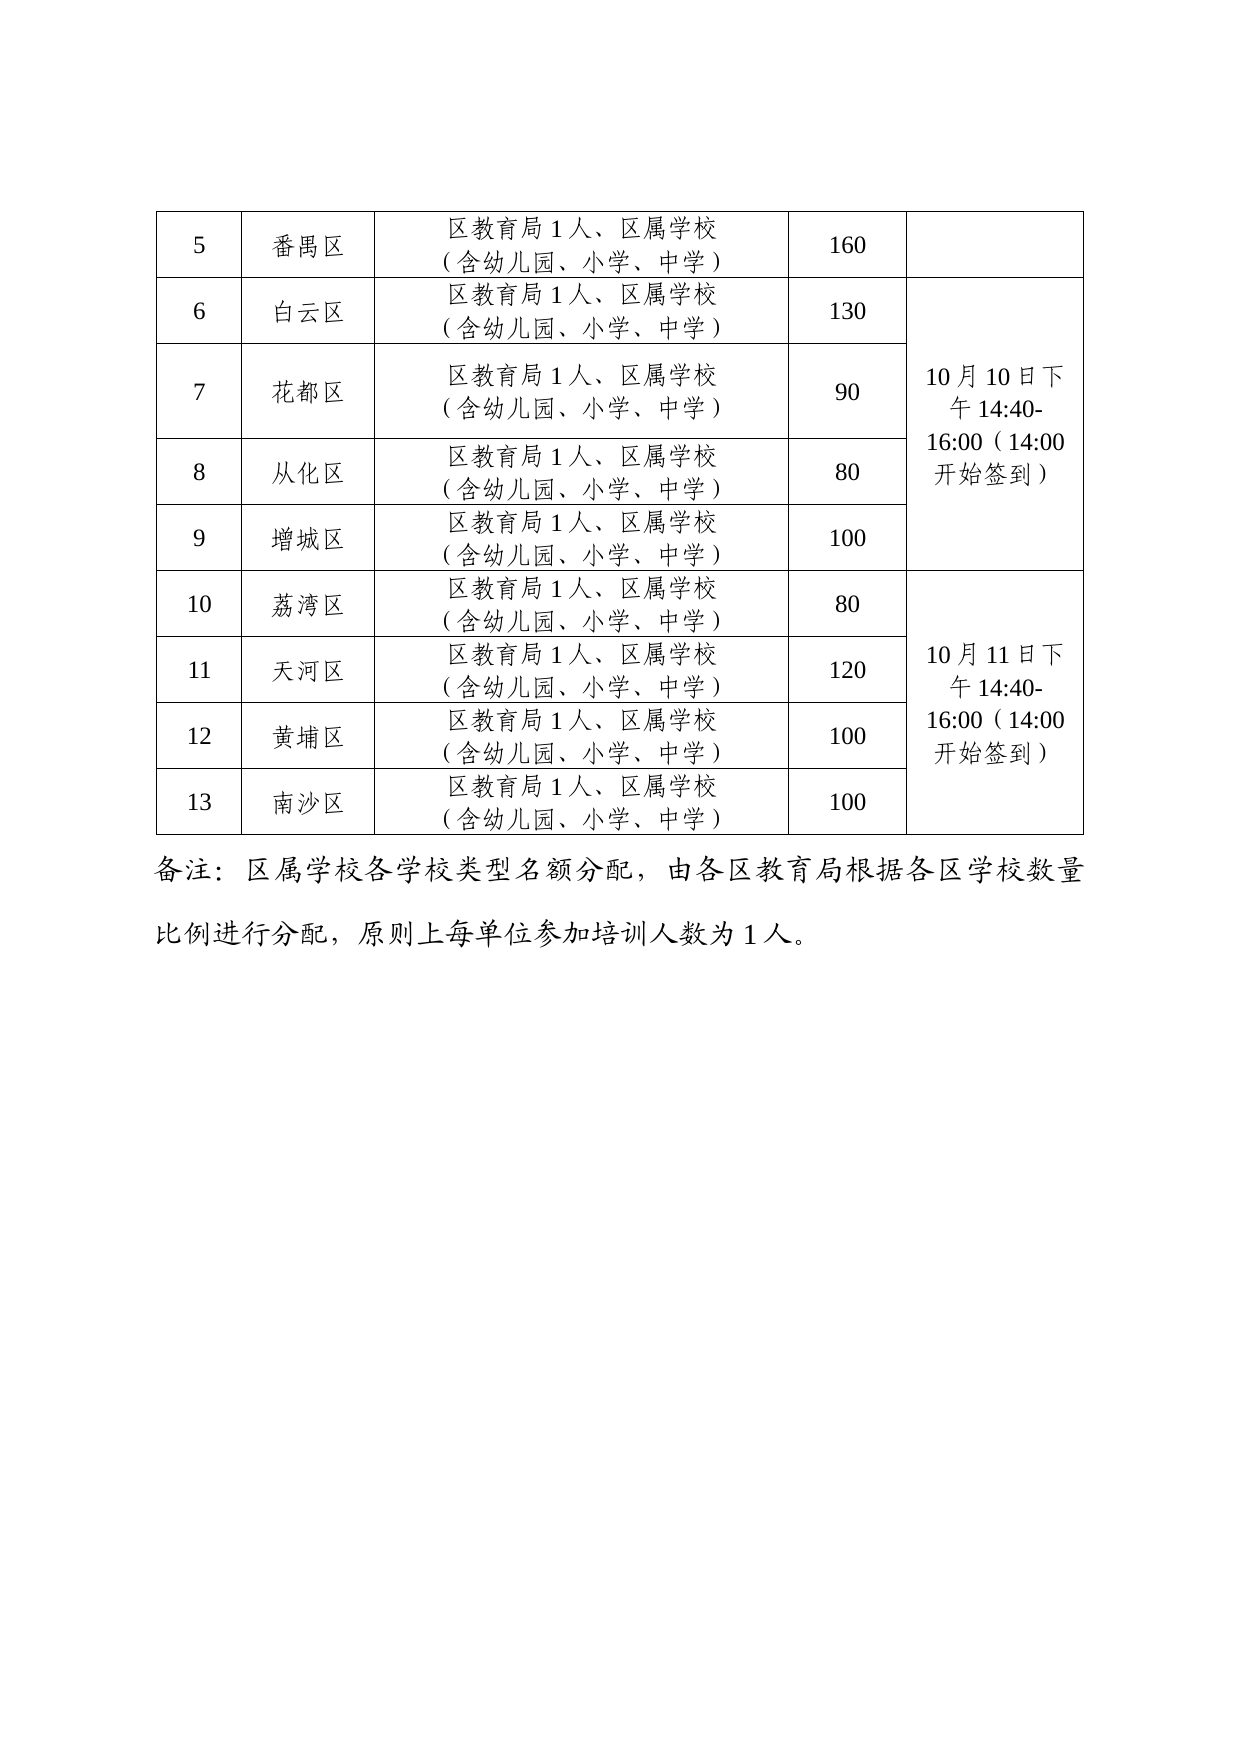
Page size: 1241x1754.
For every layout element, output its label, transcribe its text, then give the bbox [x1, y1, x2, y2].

table_cell 10 [157, 571, 241, 636]
table_cell 区教育局1人、区属学校 （含幼儿园、小学、中学） [375, 278, 788, 343]
table_cell 天河区 [242, 637, 374, 702]
table_cell 区教育局1人、区属学校 （含幼儿园、小学、中学） [375, 769, 788, 834]
table_cell 80 [789, 571, 906, 636]
table_cell 9 [157, 505, 241, 570]
table_cell 120 [789, 637, 906, 702]
table_cell 区教育局1人、区属学校 （含幼儿园、小学、中学） [375, 703, 788, 768]
table_cell 130 [789, 278, 906, 343]
text 备注：区属学校各学校类型名额分配，由各区教育局根据各区学校数量比例进行分配，原则上每单位参加培训人数为1人。 [153, 835, 1087, 965]
table_cell 100 [789, 505, 906, 570]
table_cell 从化区 [242, 439, 374, 504]
table_cell 区教育局1人、区属学校 （含幼儿园、小学、中学） [375, 344, 788, 438]
table_cell 160 [789, 212, 906, 277]
table_cell 增城区 [242, 505, 374, 570]
table_cell 白云区 [242, 278, 374, 343]
table_cell 5 [157, 212, 241, 277]
table_cell 区教育局1人、区属学校 （含幼儿园、小学、中学） [375, 637, 788, 702]
table_cell 6 [157, 278, 241, 343]
table_cell 南沙区 [242, 769, 374, 834]
table_cell 13 [157, 769, 241, 834]
table_cell 100 [789, 769, 906, 834]
table_cell 区教育局1人、区属学校 （含幼儿园、小学、中学） [375, 439, 788, 504]
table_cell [375, 212, 788, 277]
table_cell 12 [157, 703, 241, 768]
table_cell 80 [789, 439, 906, 504]
table_cell 11 [157, 637, 241, 702]
table_cell 黄埔区 [242, 703, 374, 768]
table_cell 区教育局1人、区属学校 （含幼儿园、小学、中学） [375, 505, 788, 570]
table_cell 90 [789, 344, 906, 438]
table_cell 番禺区 [242, 212, 374, 277]
table_cell 10月11日下午14:40-16:00（14:00开始签到） [907, 571, 1083, 834]
table_cell 7 [157, 344, 241, 438]
table_cell 区教育局1人、区属学校 （含幼儿园、小学、中学） [375, 571, 788, 636]
table_cell 荔湾区 [242, 571, 374, 636]
table_cell 100 [789, 703, 906, 768]
table_cell 8 [157, 439, 241, 504]
table_cell 花都区 [242, 344, 374, 438]
table_cell 10月10日下午14:40-16:00（14:00开始签到） [907, 278, 1083, 570]
